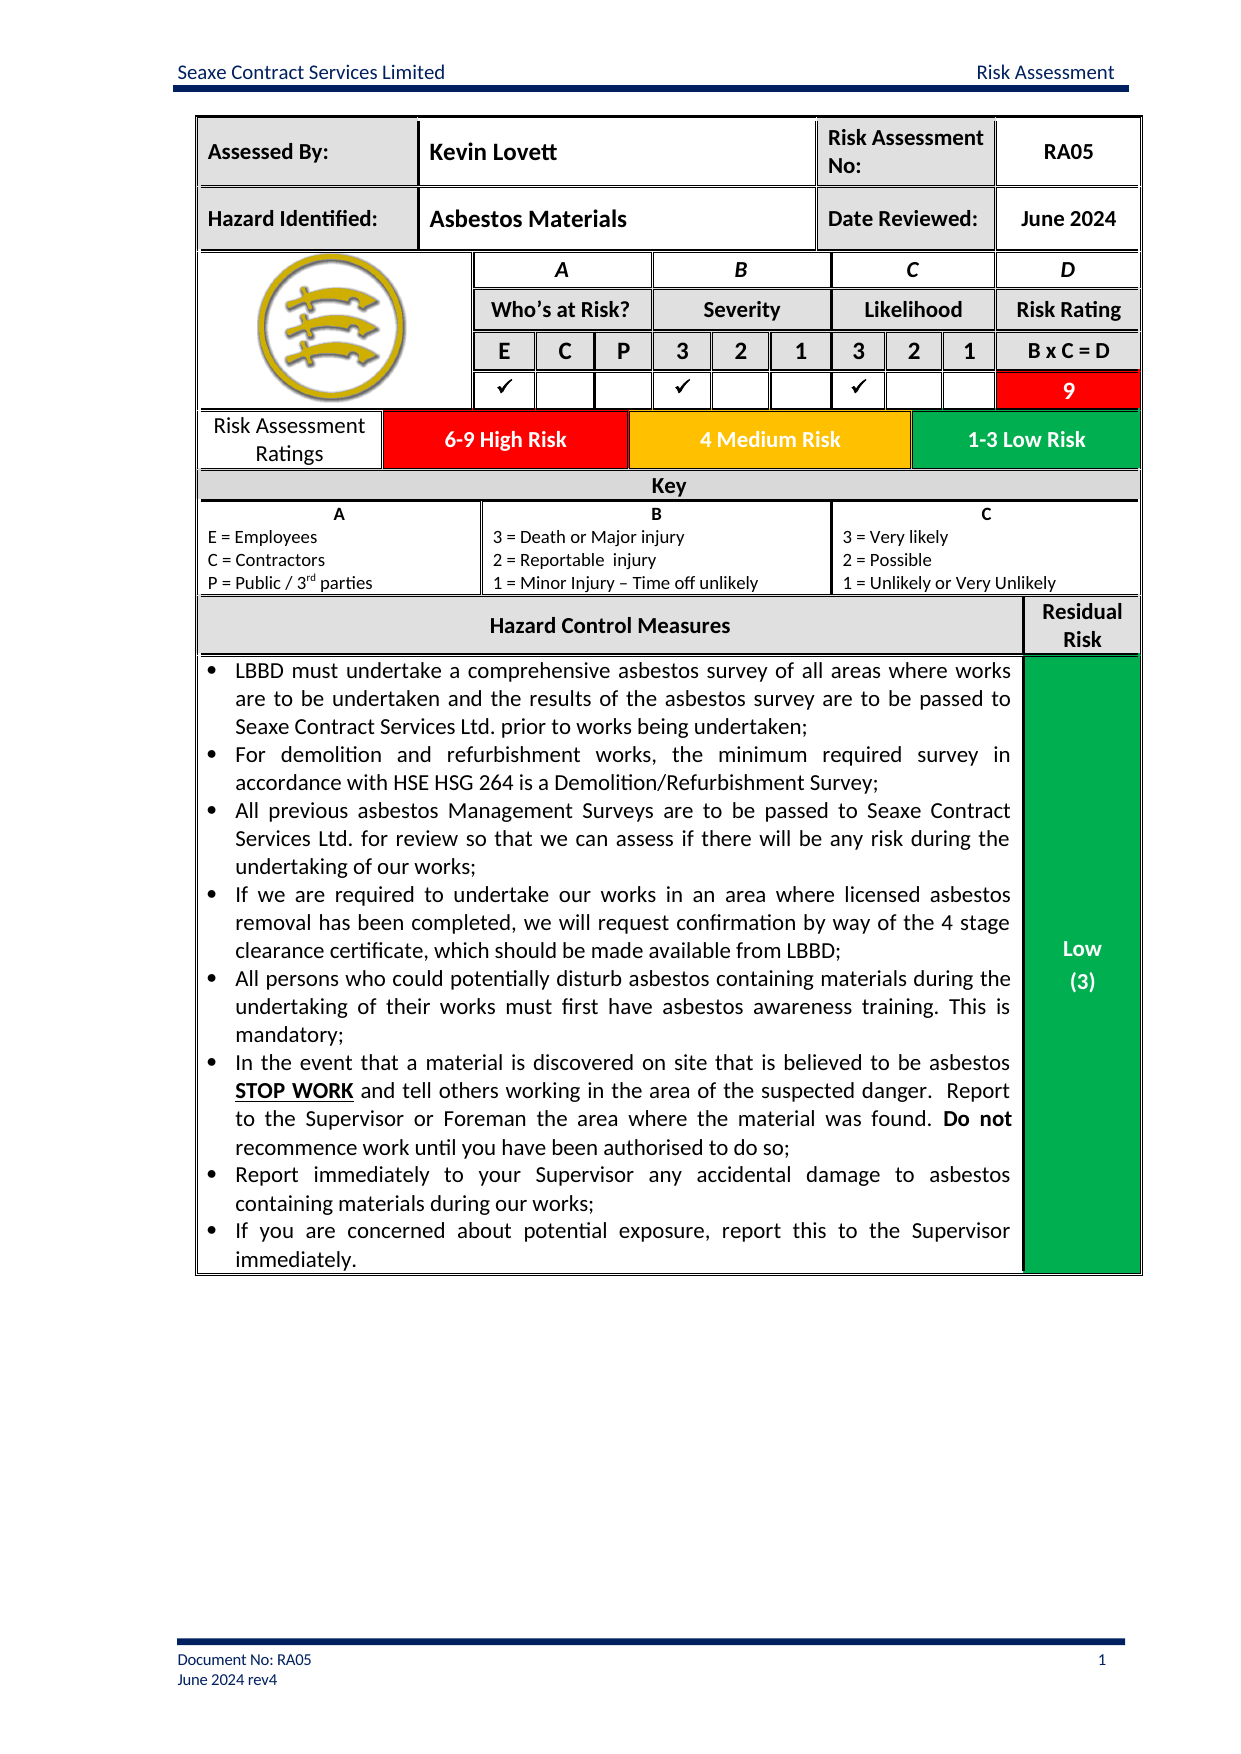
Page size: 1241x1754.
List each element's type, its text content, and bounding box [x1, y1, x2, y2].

table_cell [833, 373, 884, 408]
table_cell [198, 249, 471, 408]
table_cell 2 [887, 333, 941, 369]
table_cell [475, 373, 534, 408]
table_cell 1 [944, 333, 994, 369]
table_cell [713, 373, 768, 408]
table_cell Likelihood [833, 290, 994, 329]
table_cell C [833, 253, 994, 287]
table_cell [944, 373, 994, 408]
table_cell A [475, 253, 651, 287]
table_cell Who’s at Risk? [475, 290, 651, 329]
table_cell Asbestos Materials [420, 188, 815, 249]
picture [257, 252, 407, 403]
table_cell D [997, 249, 1140, 287]
table_cell Severity [654, 290, 830, 329]
table_cell 6-9 High Risk [384, 412, 627, 468]
table_header RA05 [996, 118, 1140, 185]
table_cell B [654, 253, 830, 287]
table_cell 2 [713, 333, 768, 369]
table_cell C [537, 333, 593, 369]
table_cell 1 [772, 333, 830, 369]
table_cell [537, 373, 593, 408]
table_header Assessed By: [198, 117, 418, 185]
table_cell Residual Risk [1023, 594, 1141, 653]
table_cell 3 [654, 333, 710, 369]
table_header Kevin Lovett [418, 118, 817, 185]
table_cell [887, 373, 941, 408]
table_cell [596, 373, 651, 408]
table_cell P [596, 333, 651, 369]
table_cell 9 [997, 369, 1140, 408]
table_cell LBBD must undertake a comprehensive asbestos survey of all areas where works are to be undertaken and the results of the asbestos survey are to be passed to Seaxe Contract Services Ltd. prior to works being undertaken; For demolition and refurbishment works, the minimum required survey in accordance with HSE HSG 264 is a Demolition/Refurbishment Survey; All previous asbestos Management Surveys are to be passed to Seaxe Contract Services Ltd. for review so that we can assess if there will be any risk during the undertaking of our works; If we are required to undertake our works in an area where licensed asbestos removal has been completed, we will request confirmation by way of the 4 stage clearance certificate, which should be made available from LBBD; All persons who could potentially disturb asbestos containing materials during the undertaking of their works must first have asbestos awareness training. This is mandatory; In the event that a material is discovered on site that is believed to be asbestos STOP WORK and tell others working in the area of the suspected danger. Report to the Supervisor or Foreman the area where the material was found. Do not recommence work until you have been authorised to do so; Report immediately to your Supervisor any accidental damage to asbestos containing materials during our works; If you are concerned about potential exposure, report this to the Supervisor immediately. [198, 653, 1023, 1273]
table_cell B 3 = Death or Major injury 2 = Reportable injury 1 = Minor Injury – Time off unlikely [483, 502, 830, 594]
table_header Risk Assessment No: [817, 118, 996, 185]
table_cell E [475, 333, 534, 369]
table_cell 3 [833, 333, 884, 369]
table_cell [654, 373, 710, 408]
table_cell Hazard Identified: [196, 185, 418, 249]
table_cell June 2024 [996, 185, 1141, 249]
table_cell 1-3 Low Risk [913, 408, 1140, 468]
table_cell Date Reviewed: [818, 188, 994, 249]
table_cell Risk Rating [996, 287, 1141, 329]
table_cell B x C = D [997, 329, 1140, 369]
table_cell Risk Assessment Ratings [198, 408, 381, 468]
table_cell Hazard Control Measures [196, 594, 1023, 653]
table_cell A E = Employees C = Contractors P = Public / 3rd parties [198, 499, 480, 594]
table_cell 4 Medium Risk [630, 412, 910, 468]
table_cell Key [196, 468, 1141, 499]
table_cell [772, 373, 830, 408]
table_cell Low (3) [1023, 653, 1140, 1273]
table_cell C 3 = Very likely 2 = Possible 1 = Unlikely or Very Unlikely [833, 499, 1140, 594]
